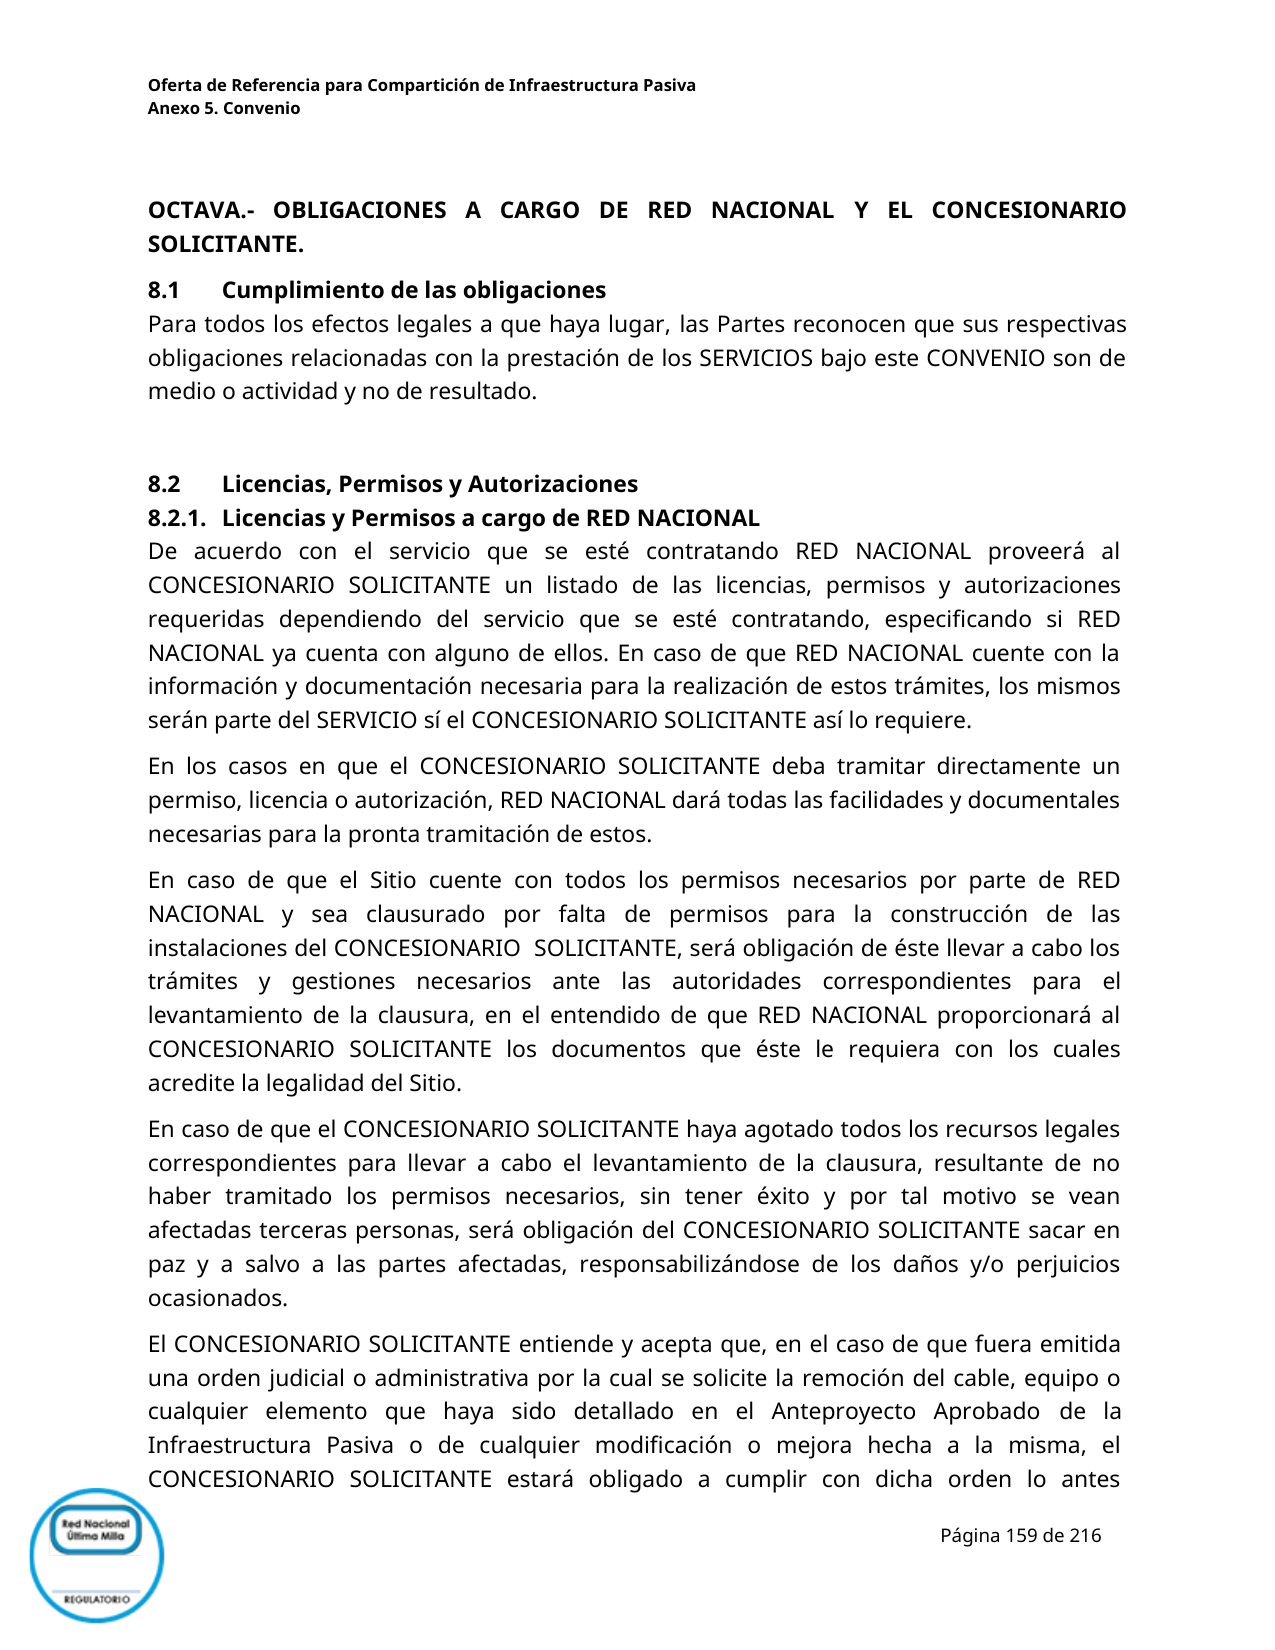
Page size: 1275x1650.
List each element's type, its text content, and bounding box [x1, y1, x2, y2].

text 8.1 Cumplimiento de las obligaciones [148, 274, 1127, 305]
picture [29, 1488, 166, 1625]
text En los casos en que el CONCESIONARIO SOLICITANTE deba tramitar directamente un permiso, licencia o autorización, RED NACIONAL dará todas las facilidades y documentales necesarias para la pronta tramitación de estos. [148, 750, 1122, 849]
picture [34, 1493, 159, 1618]
text De acuerdo con el servicio que se esté contratando RED NACIONAL proveerá al CONCESIONARIO SOLICITANTE un listado de las licencias, permisos y autorizaciones requeridas dependiendo del servicio que se esté contratando, especificando si RED NACIONAL ya cuenta con alguno de ellos. En caso de que RED NACIONAL cuente con la información y documentación necesaria para la realización de estos trámites, los mismos serán parte del SERVICIO sí el CONCESIONARIO SOLICITANTE así lo requiere. [148, 535, 1122, 735]
subtitle OCTAVA.- OBLIGACIONES A CARGO DE RED NACIONAL Y EL CONCESIONARIO SOLICITANTE. [148, 194, 1127, 259]
picture [29, 1488, 93, 1551]
text 8.2 Licencias, Permisos y Autorizaciones [148, 468, 1127, 499]
text En caso de que el CONCESIONARIO SOLICITANTE haya agotado todos los recursos legales correspondientes para llevar a cabo el levantamiento de la clausura, resultante de no haber tramitado los permisos necesarios, sin tener éxito y por tal motivo se vean afectadas terceras personas, será obligación del CONCESIONARIO SOLICITANTE sacar en paz y a salvo a las partes afectadas, responsabilizándose de los daños y/o perjuicios ocasionados. [148, 1113, 1122, 1313]
text Para todos los efectos legales a que haya lugar, las Partes reconocen que sus respectivas obligaciones relacionadas con la prestación de los SERVICIOS bajo este CONVENIO son de medio o actividad y no de resultado. [148, 308, 1127, 406]
text 8.2.1. Licencias y Permisos a cargo de RED NACIONAL [148, 501, 1127, 533]
text En caso de que el Sitio cuente con todos los permisos necesarios por parte de RED NACIONAL y sea clausurado por falta de permisos para la construcción de las instalaciones del CONCESIONARIO SOLICITANTE, será obligación de éste llevar a cabo los trámites y gestiones necesarios ante las autoridades correspondientes para el levantamiento de la clausura, en el entendido de que RED NACIONAL proporcionará al CONCESIONARIO SOLICITANTE los documentos que éste le requiera con los cuales acredite la legalidad del Sitio. [148, 864, 1122, 1098]
